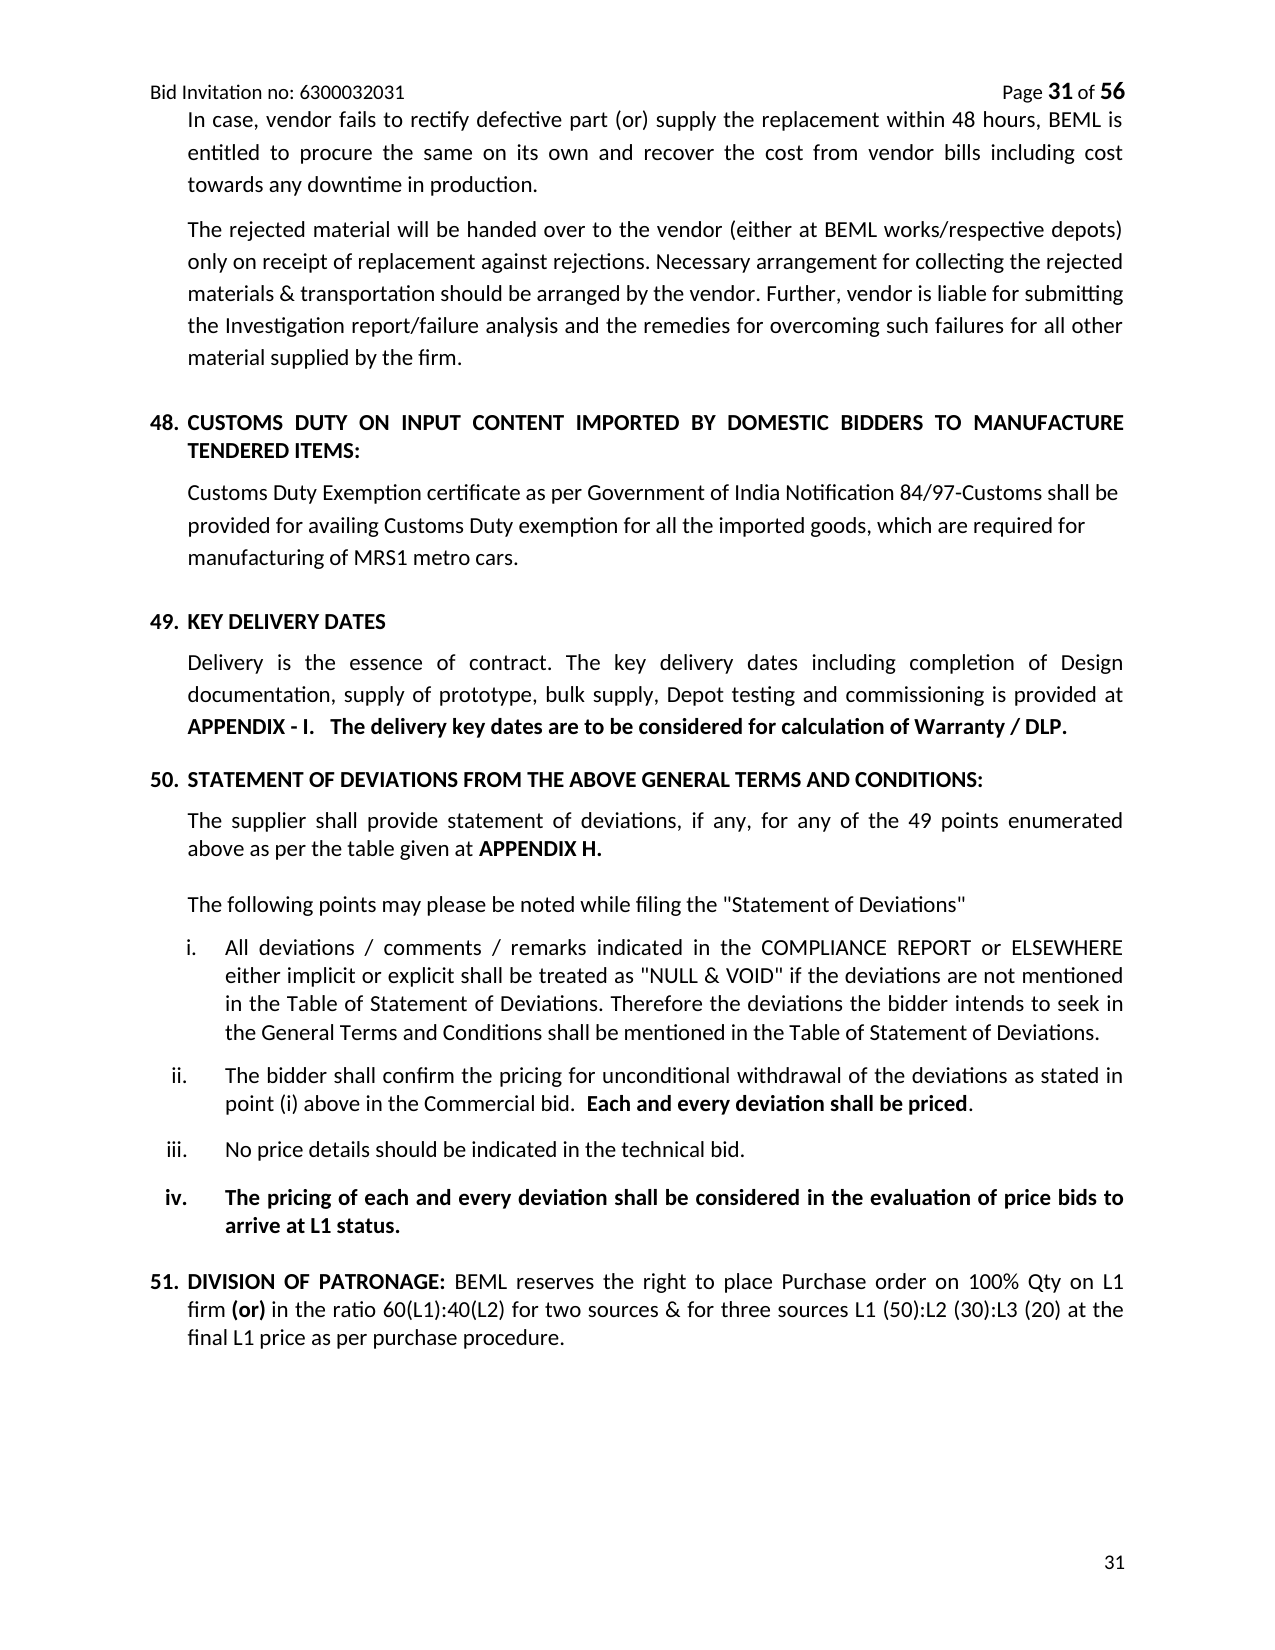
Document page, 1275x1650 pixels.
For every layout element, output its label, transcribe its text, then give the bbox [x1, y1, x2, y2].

text Customs Duty Exemption certificate as per Government of India Notification 84/97-Customs shall be provided for availing Customs Duty exemption for all the imported goods, which are required for manufacturing of MRS1 metro cars. [187, 478, 1125, 571]
list CUSTOMS DUTY ON INPUT CONTENT IMPORTED BY DOMESTIC BIDDERS TO MANUFACTURE TENDERED ITEMS: [150, 408, 1125, 464]
text The supplier shall provide statement of deviations, if any, for any of the 49 points enumerated above as per the table given at APPENDIX H. [187, 806, 1125, 862]
list The pricing of each and every deviation shall be considered in the evaluation of price bids to arrive at L1 status. [187, 1183, 1125, 1239]
list KEY DELIVERY DATES [150, 607, 1125, 635]
list The bidder shall confirm the pricing for unconditional withdrawal of the deviations as stated in point (i) above in the Commercial bid. Each and every deviation shall be priced. [187, 1061, 1125, 1117]
list No price details should be indicated in the technical bid. [187, 1135, 1125, 1163]
list DIVISION OF PATRONAGE: BEML reserves the right to place Purchase order on 100% Qty on L1 firm (or) in the ratio 60(L1):40(L2) for two sources & for three sources L1 (50):L2 (30):L3 (20) at the final L1 price as per purchase procedure. [150, 1267, 1125, 1351]
text In case, vendor fails to rectify defective part (or) supply the replacement within 48 hours, BEML is entitled to procure the same on its own and recover the cost from vendor bills including cost towards any downtime in production. [187, 106, 1125, 198]
list All deviations / comments / remarks indicated in the COMPLIANCE REPORT or ELSEWHERE either implicit or explicit shall be treated as "NULL & VOID" if the deviations are not mentioned in the Table of Statement of Deviations. Therefore the deviations the bidder intends to seek in the General Terms and Conditions shall be mentioned in the Table of Statement of Deviations. [197, 933, 1125, 1046]
text The following points may please be noted while filing the "Statement of Deviations" [187, 890, 1125, 918]
list STATEMENT OF DEVIATIONS FROM THE ABOVE GENERAL TERMS AND CONDITIONS: [150, 765, 1125, 793]
text The rejected material will be handed over to the vendor (either at BEML works/respective depots) only on receipt of replacement against rejections. Necessary arrangement for collecting the rejected materials & transportation should be arranged by the vendor. Further, vendor is liable for submitting the Investigation report/failure analysis and the remedies for overcoming such failures for all other material supplied by the firm. [187, 215, 1125, 372]
text Delivery is the essence of contract. The key delivery dates including completion of Design documentation, supply of prototype, bulk supply, Depot testing and commissioning is provided at APPENDIX - I. The delivery key dates are to be considered for calculation of Warranty / DLP. [187, 648, 1125, 740]
